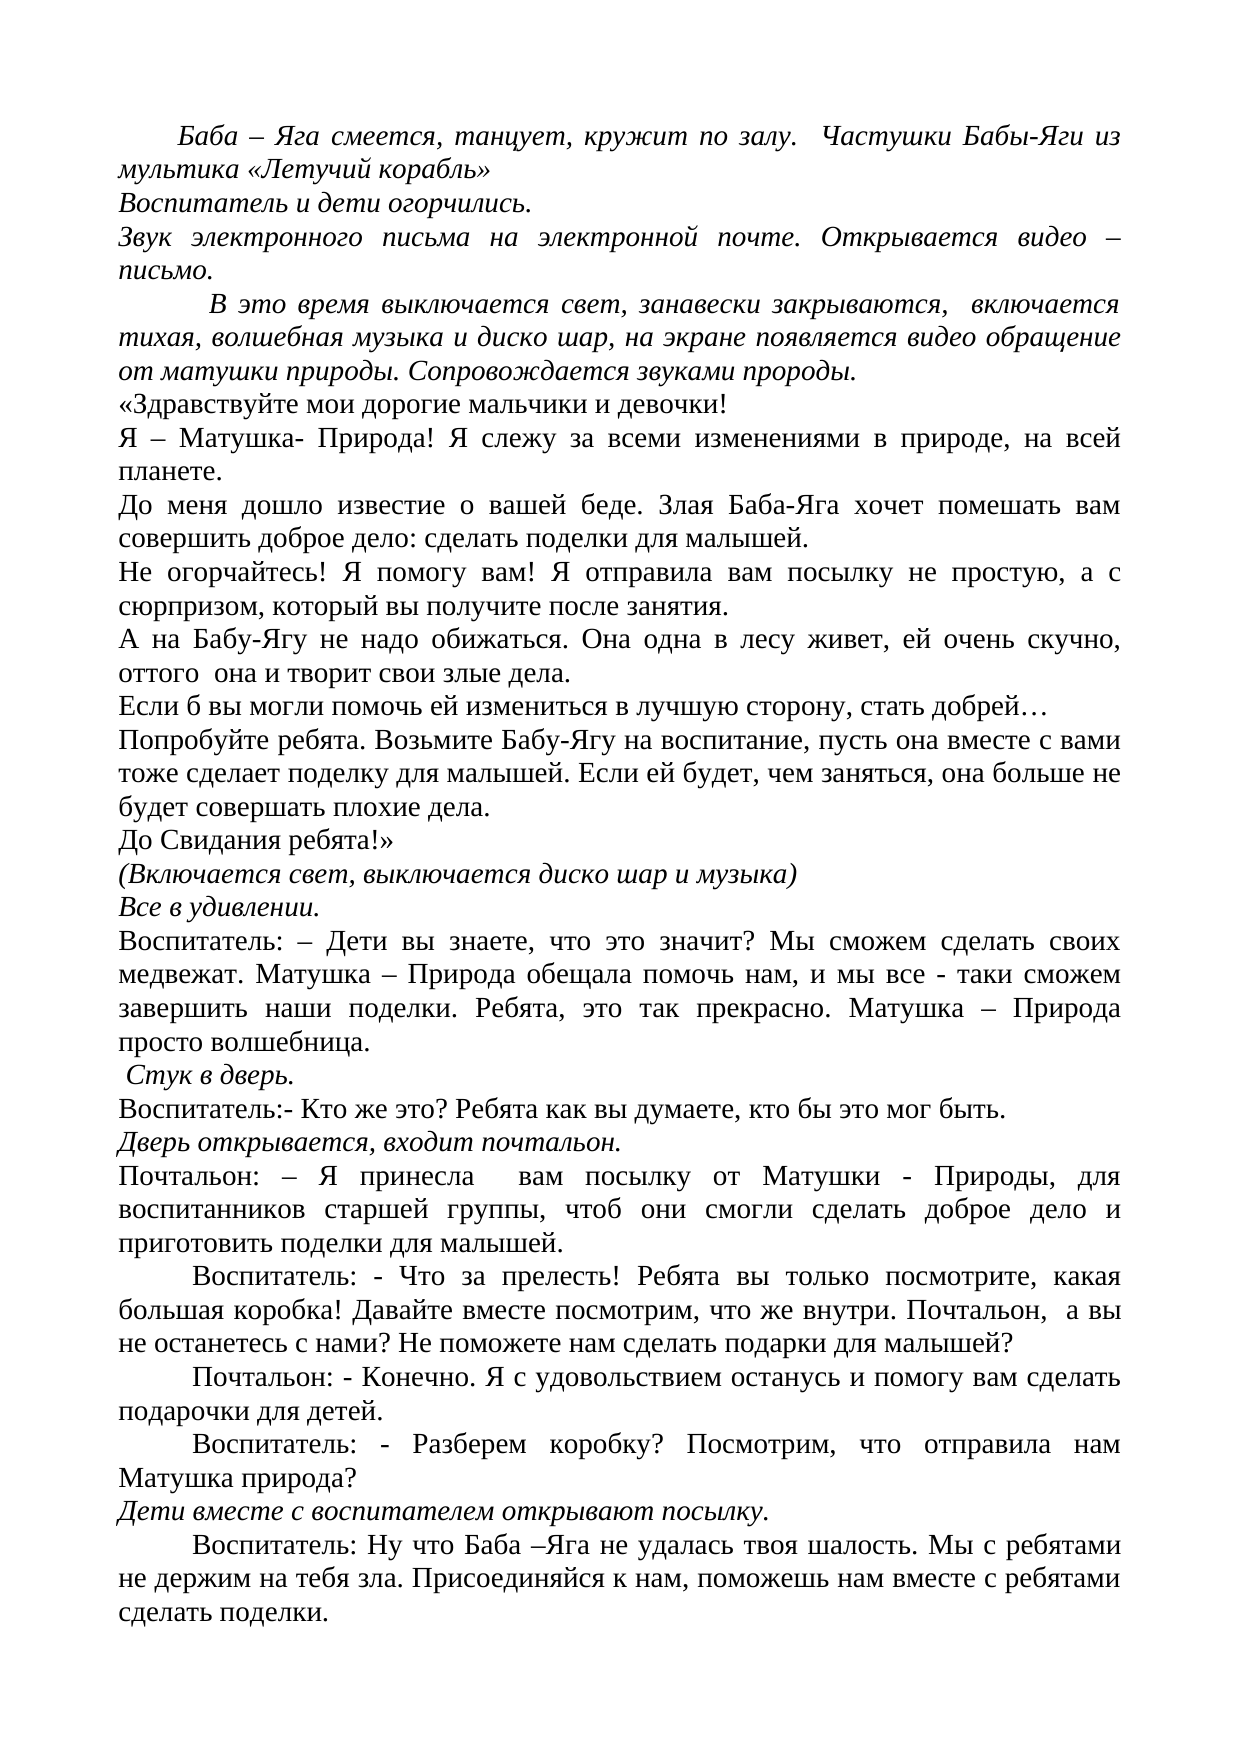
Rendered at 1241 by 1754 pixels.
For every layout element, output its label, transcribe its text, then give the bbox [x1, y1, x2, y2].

text Воспитатель: Ну что Баба –Яга не удалась твоя шалость. Мы с ребятами не держим на тебя зла. Присоединяйся к нам, поможешь нам вместе с ребятами сделать поделки. [118, 1527, 1122, 1627]
text До меня дошло известие о вашей беде. Злая Баба-Яга хочет помешать вам совершить доброе дело: сделать поделки для малышей. [118, 487, 1122, 554]
text Если б вы могли помочь ей измениться в лучшую сторону, стать добрей… [118, 688, 1122, 722]
text Воспитатель:- Кто же это? Ребята как вы думаете, кто бы это мог быть. [118, 1091, 1122, 1124]
text А на Бабу-Ягу не надо обижаться. Она одна в лесу живет, ей очень скучно, оттого она и творит свои злые дела. [118, 621, 1122, 688]
text Воспитатель: – Дети вы знаете, что это значит? Мы сможем сделать своих медвежат. Матушка – Природа обещала помочь нам, и мы все - таки сможем завершить наши поделки. Ребята, это так прекрасно. Матушка – Природа просто волшебница. [118, 923, 1122, 1057]
text Все в удивлении. [118, 889, 1122, 923]
text Не огорчайтесь! Я помогу вам! Я отправила вам посылку не простую, а с сюрпризом, который вы получите после занятия. [118, 554, 1122, 621]
text Дети вместе с воспитателем открывают посылку. [118, 1493, 1122, 1527]
text Воспитатель и дети огорчились. [118, 185, 1122, 219]
text До Свидания ребята!» [118, 822, 1122, 856]
text «Здравствуйте мои дорогие мальчики и девочки! [118, 386, 1122, 420]
text Воспитатель: - Разберем коробку? Посмотрим, что отправила нам Матушка природа? [118, 1426, 1122, 1493]
text Воспитатель: - Что за прелесть! Ребята вы только посмотрите, какая большая коробка! Давайте вместе посмотрим, что же внутри. Почтальон, а вы не останетесь с нами? Не поможете нам сделать подарки для малышей? [118, 1258, 1122, 1359]
text Стук в дверь. [118, 1057, 1122, 1091]
text Баба – Яга смеется, танцует, кружит по залу. Частушки Бабы-Яги из мультика «Летучий корабль» [118, 118, 1122, 185]
text Звук электронного письма на электронной почте. Открывается видео – письмо. [118, 219, 1122, 286]
text Я – Матушка- Природа! Я слежу за всеми изменениями в природе, на всей планете. [118, 420, 1122, 487]
text Почтальон: – Я принесла вам посылку от Матушки - Природы, для воспитанников старшей группы, чтоб они смогли сделать доброе дело и приготовить поделки для малышей. [118, 1158, 1122, 1258]
text Попробуйте ребята. Возьмите Бабу-Ягу на воспитание, пусть она вместе с вами тоже сделает поделку для малышей. Если ей будет, чем заняться, она больше не будет совершать плохие дела. [118, 722, 1122, 822]
text (Включается свет, выключается диско шар и музыка) [118, 856, 1122, 889]
text В это время выключается свет, занавески закрываются, включается тихая, волшебная музыка и диско шар, на экране появляется видео обращение от матушки природы. Сопровождается звуками пророды. [118, 286, 1122, 386]
text Почтальон: - Конечно. Я с удовольствием останусь и помогу вам сделать подарочки для детей. [118, 1359, 1122, 1426]
text Дверь открывается, входит почтальон. [118, 1124, 1122, 1158]
